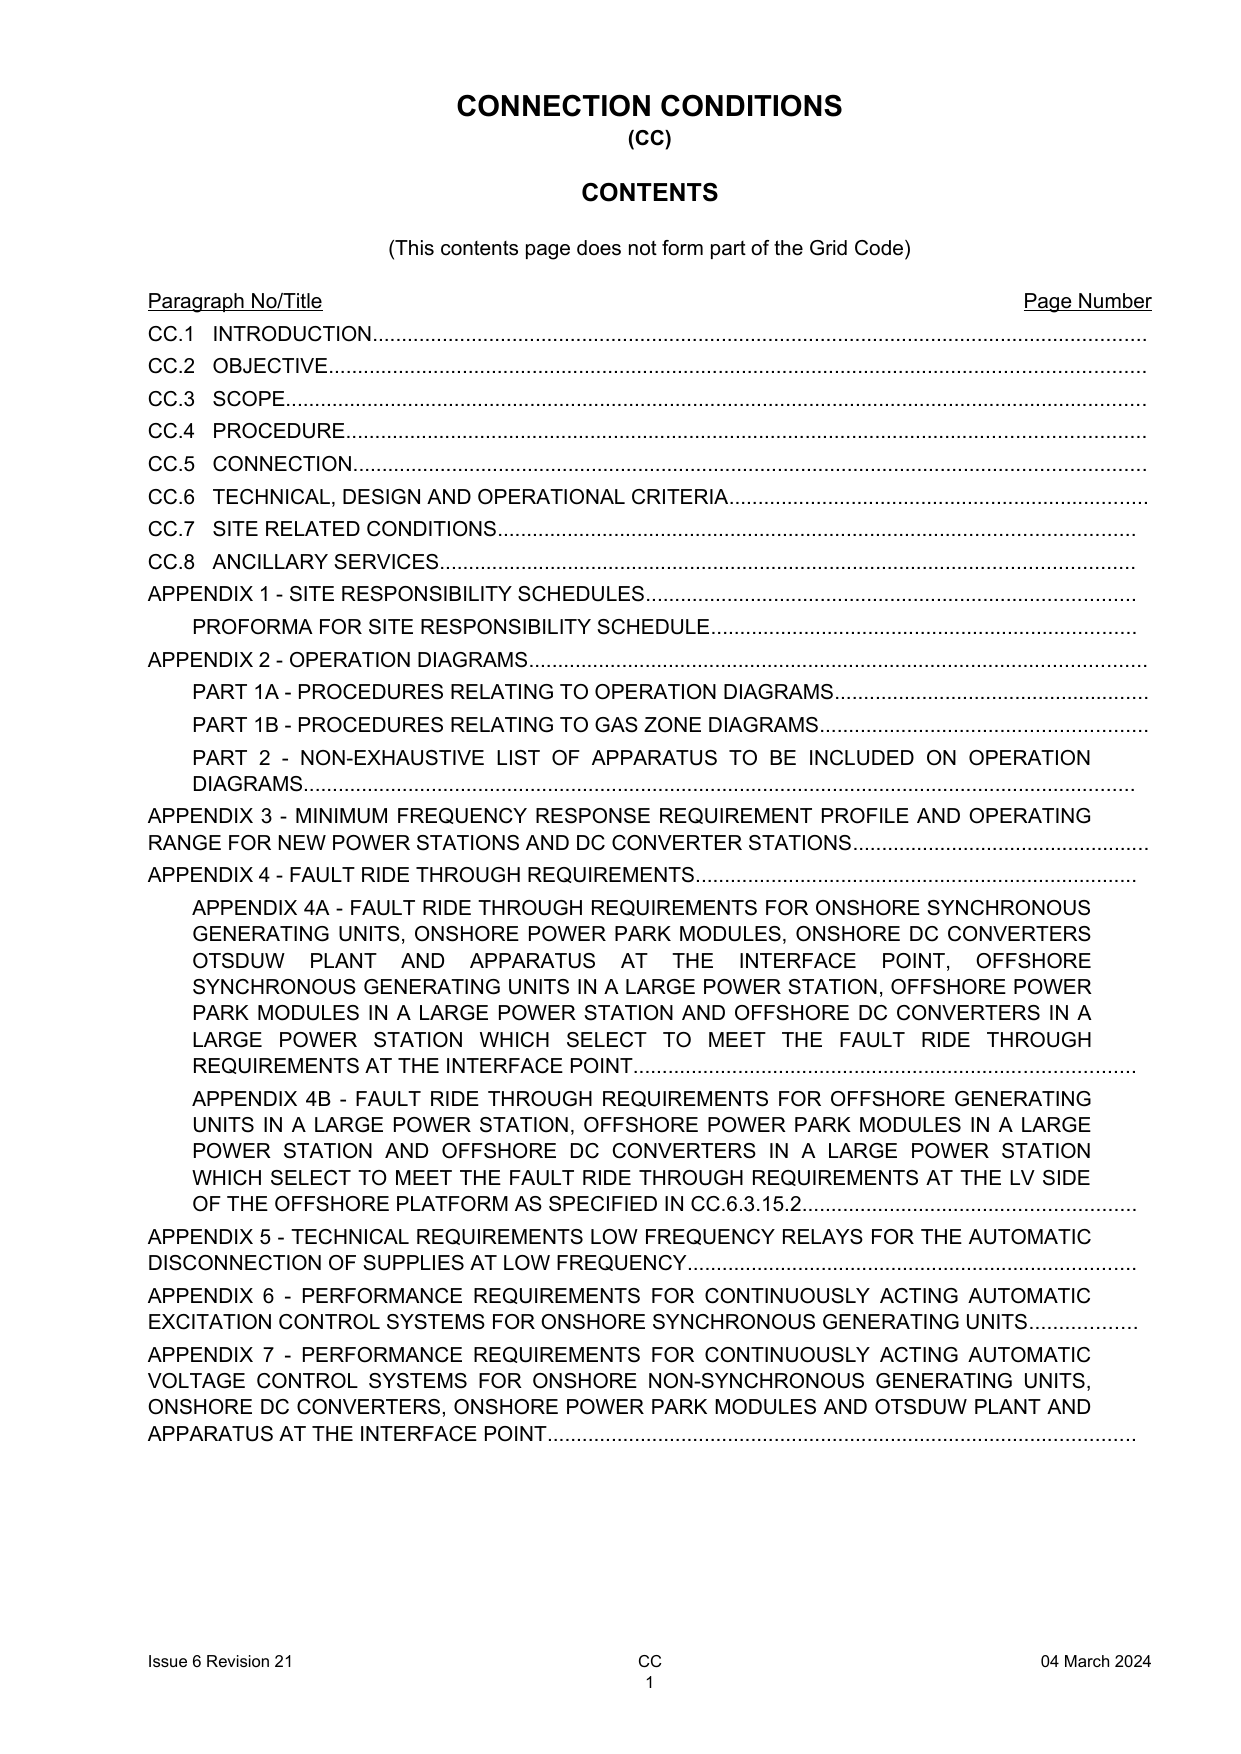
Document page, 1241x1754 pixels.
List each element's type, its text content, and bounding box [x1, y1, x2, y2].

text APPENDIX 7 - PERFORMANCE REQUIREMENTS FOR CONTINUOUSLY ACTING AUTOMATIC VOLTAGE CONTROL SYSTEMS FOR ONSHORE NON-SYNCHRONOUS GENERATING UNITS, ONSHORE DC CONVERTERS, ONSHORE POWER PARK MODULES AND OTSDUW PLANT AND APPARATUS AT THE INTERFACE POINT 32 [148, 1342, 1092, 1446]
text (CC) [148, 126, 1152, 149]
text CC.4 PROCEDURE 4 [148, 419, 1092, 443]
text APPENDIX 5 - TECHNICAL REQUIREMENTS LOW FREQUENCY RELAYS FOR THE AUTOMATIC DISCONNECTION OF SUPPLIES AT LOW FREQUENCY 25 [148, 1224, 1092, 1275]
text CONNECTION CONDITIONS [148, 89, 1152, 122]
text APPENDIX 3 - MINIMUM FREQUENCY RESPONSE REQUIREMENT PROFILE AND OPERATING RANGE FOR NEW POWER STATIONS AND DC CONVERTER STATIONS 7 [148, 804, 1092, 854]
text (This contents page does not form part of the Grid Code) [148, 236, 1152, 260]
text APPENDIX 4B - FAULT RIDE THROUGH REQUIREMENTS FOR OFFSHORE GENERATING UNITS IN A LARGE POWER STATION, OFFSHORE POWER PARK MODULES IN A LARGE POWER STATION AND OFFSHORE DC CONVERTERS IN A LARGE POWER STATION WHICH SELECT TO MEET THE FAULT RIDE THROUGH REQUIREMENTS AT THE LV SIDE OF THE OFFSHORE PLATFORM AS SPECIFIED IN CC.6.3.15.2 84 [192, 1087, 1092, 1216]
text CC.8 ANCILLARY SERVICES 58 [148, 550, 1092, 574]
text CC.6 TECHNICAL, DESIGN AND OPERATIONAL CRITERIA 7 [148, 484, 1092, 508]
text CC.7 SITE RELATED CONDITIONS 50 [148, 517, 1092, 541]
text APPENDIX 1 - SITE RESPONSIBILITY SCHEDULES 60 [148, 582, 1092, 606]
text CC.5 CONNECTION 4 [148, 452, 1092, 476]
text CONTENTS [148, 178, 1152, 207]
text PART 2 - NON-EXHAUSTIVE LIST OF APPARATUS TO BE INCLUDED ON OPERATION DIAGRAMS 71 [192, 745, 1092, 796]
text APPENDIX 6 - PERFORMANCE REQUIREMENTS FOR CONTINUOUSLY ACTING AUTOMATIC EXCITATION CONTROL SYSTEMS FOR ONSHORE SYNCHRONOUS GENERATING UNITS 28 [148, 1283, 1092, 1334]
text APPENDIX 4 - FAULT RIDE THROUGH REQUIREMENTS 13 [148, 863, 1092, 887]
text CC.1 INTRODUCTION 2 [148, 321, 1092, 345]
text CC.3 SCOPE 2 [148, 387, 1092, 411]
text APPENDIX 4A - FAULT RIDE THROUGH REQUIREMENTS FOR ONSHORE SYNCHRONOUS GENERATING UNITS, ONSHORE POWER PARK MODULES, ONSHORE DC CONVERTERS OTSDUW PLANT AND APPARATUS AT THE INTERFACE POINT, OFFSHORE SYNCHRONOUS GENERATING UNITS IN A LARGE POWER STATION, OFFSHORE POWER PARK MODULES IN A LARGE POWER STATION AND OFFSHORE DC CONVERTERS IN A LARGE POWER STATION WHICH SELECT TO MEET THE FAULT RIDE THROUGH REQUIREMENTS AT THE INTERFACE POINT 78 [192, 896, 1092, 1078]
text APPENDIX 2 - OPERATION DIAGRAMS 1 [148, 647, 1092, 671]
text PROFORMA FOR SITE RESPONSIBILITY SCHEDULE 63 [192, 615, 1092, 639]
text PART 1B - PROCEDURES RELATING TO GAS ZONE DIAGRAMS 4 [192, 713, 1092, 737]
text CC.2 OBJECTIVE 2 [148, 354, 1092, 378]
text PART 1A - PROCEDURES RELATING TO OPERATION DIAGRAMS 1 [192, 680, 1092, 704]
text Paragraph No/Title Page Number [148, 289, 1152, 313]
